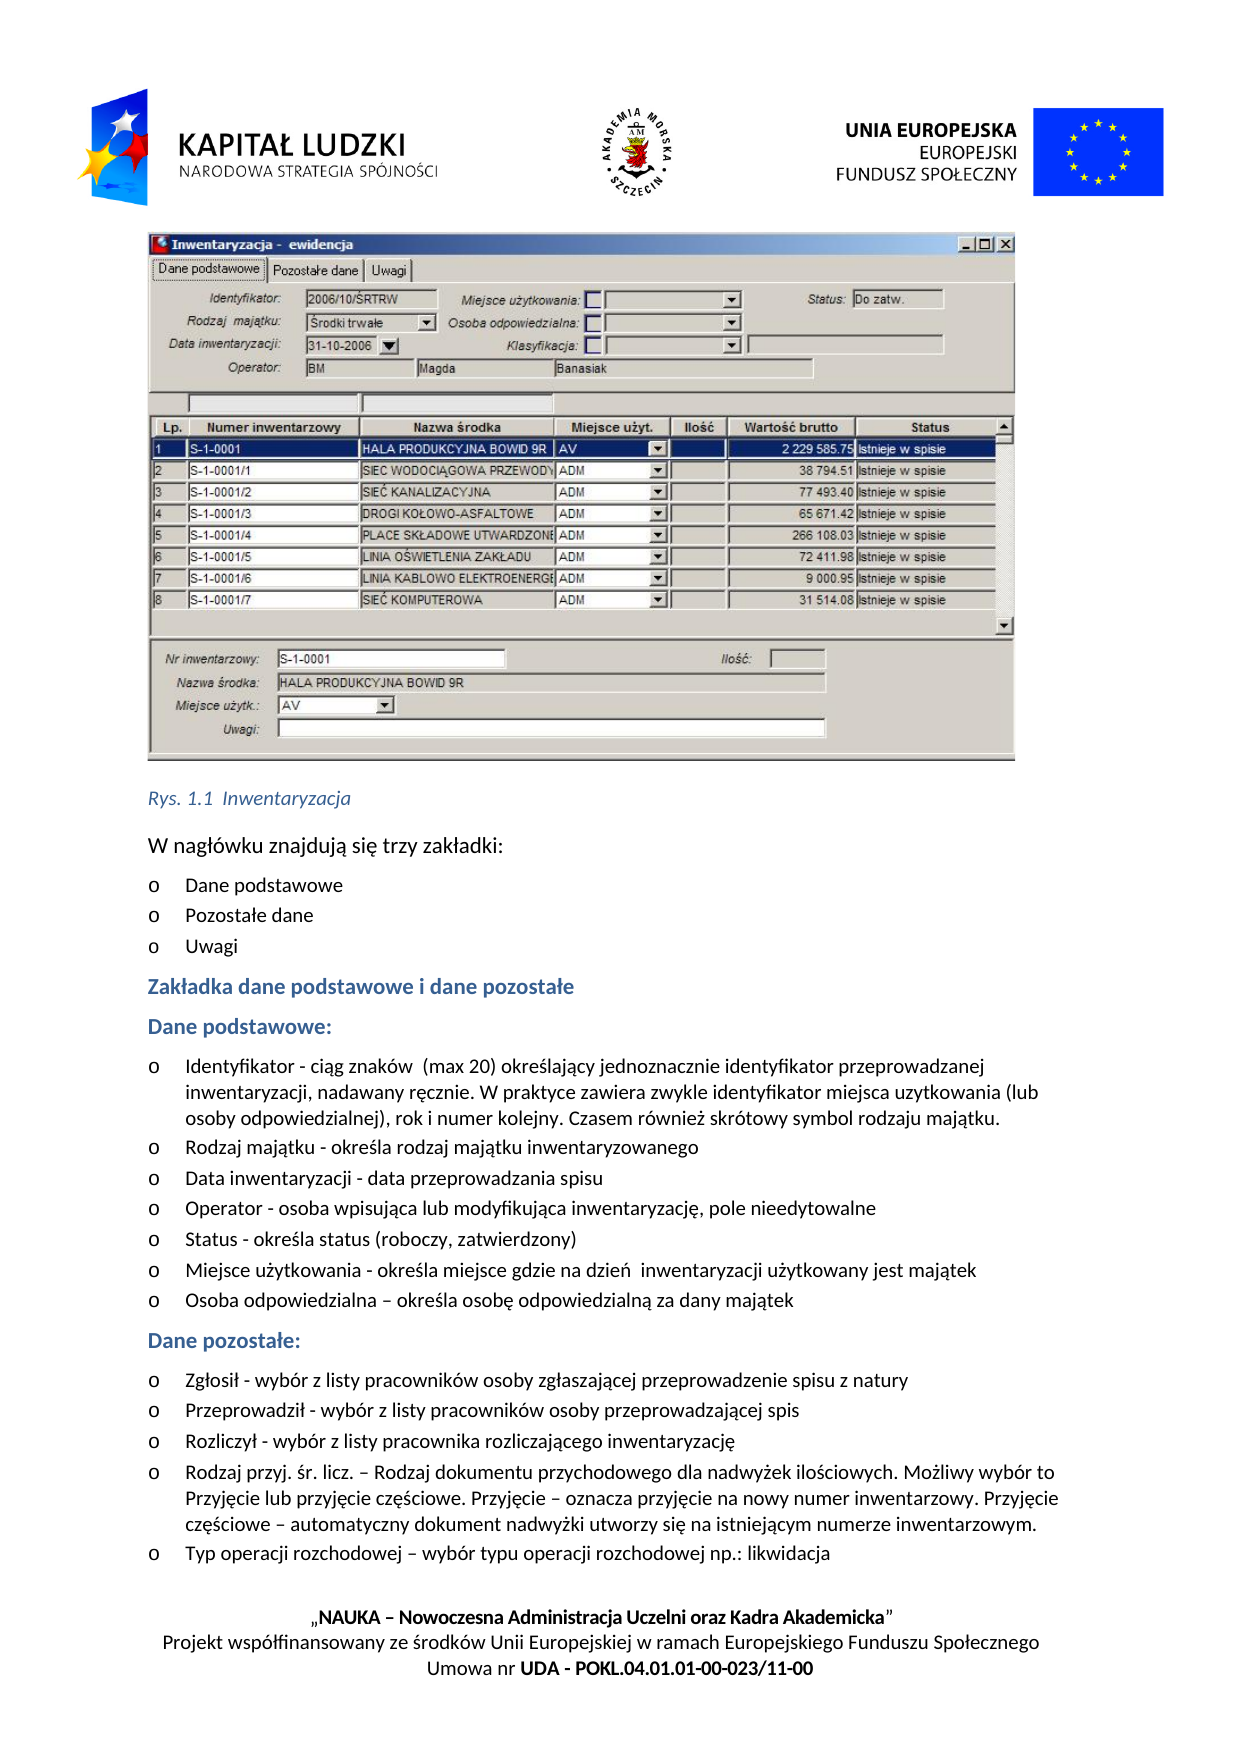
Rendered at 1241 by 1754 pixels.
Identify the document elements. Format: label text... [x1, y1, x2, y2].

text Operator - osoba wpisująca lub modyfikująca inwentaryzację, pole nieedytowalne [148, 1196, 1092, 1222]
text Dane podstawowe [148, 872, 1092, 898]
text Osoba odpowiedzialna – określa osobę odpowiedzialną za dany majątek [148, 1287, 1092, 1314]
text Rodzaj majątku - określa rodzaj majątku inwentaryzowanego [148, 1134, 1092, 1161]
text Data inwentaryzacji - data przeprowadzania spisu [148, 1165, 1092, 1191]
text Zgłosił - wybór z listy pracowników osoby zgłaszającej przeprowadzenie spisu z natury [148, 1367, 1092, 1393]
picture [147, 231, 1016, 761]
text W nagłówku znajdują się trzy zakładki: [148, 831, 1092, 859]
text Rodzaj przyj. śr. licz. – Rodzaj dokumentu przychodowego dla nadwyżek ilościowych. Możliwy wybór to Przyjęcie lub przyjęcie częściowe. Przyjęcie – oznacza przyjęcie na nowy numer inwentarzowy. Przyjęcie częściowe – automatyczny dokument nadwyżki utworzy się na istniejącym numerze inwentarzowym. [148, 1459, 1092, 1536]
text Uwagi [148, 933, 1092, 959]
text Identyfikator - ciąg znaków (max 20) określający jednoznacznie identyfikator przeprowadzanej inwentaryzacji, nadawany ręcznie. W praktyce zawiera zwykle identyfikator miejsca uzytkowania (lub osoby odpowiedzialnej), rok i numer kolejny. Czasem również skrótowy symbol rodzaju majątku. [148, 1053, 1092, 1130]
text Rozliczył - wybór z listy pracownika rozliczającego inwentaryzację [148, 1428, 1092, 1455]
text Zakładka dane podstawowe i dane pozostałe [148, 972, 1092, 1000]
text Dane podstawowe: [148, 1012, 1092, 1040]
text Typ operacji rozchodowej – wybór typu operacji rozchodowej np.: likwidacja [148, 1540, 1092, 1567]
text Status - określa status (roboczy, zatwierdzony) [148, 1226, 1092, 1253]
text Przeprowadził - wybór z listy pracowników osoby przeprowadzającej spis [148, 1398, 1092, 1424]
text Miejsce użytkowania - określa miejsce gdzie na dzień inwentaryzacji użytkowany jest majątek [148, 1257, 1092, 1283]
text Pozostałe dane [148, 903, 1092, 929]
picture [58, 73, 1182, 221]
text Dane pozostałe: [148, 1326, 1092, 1354]
